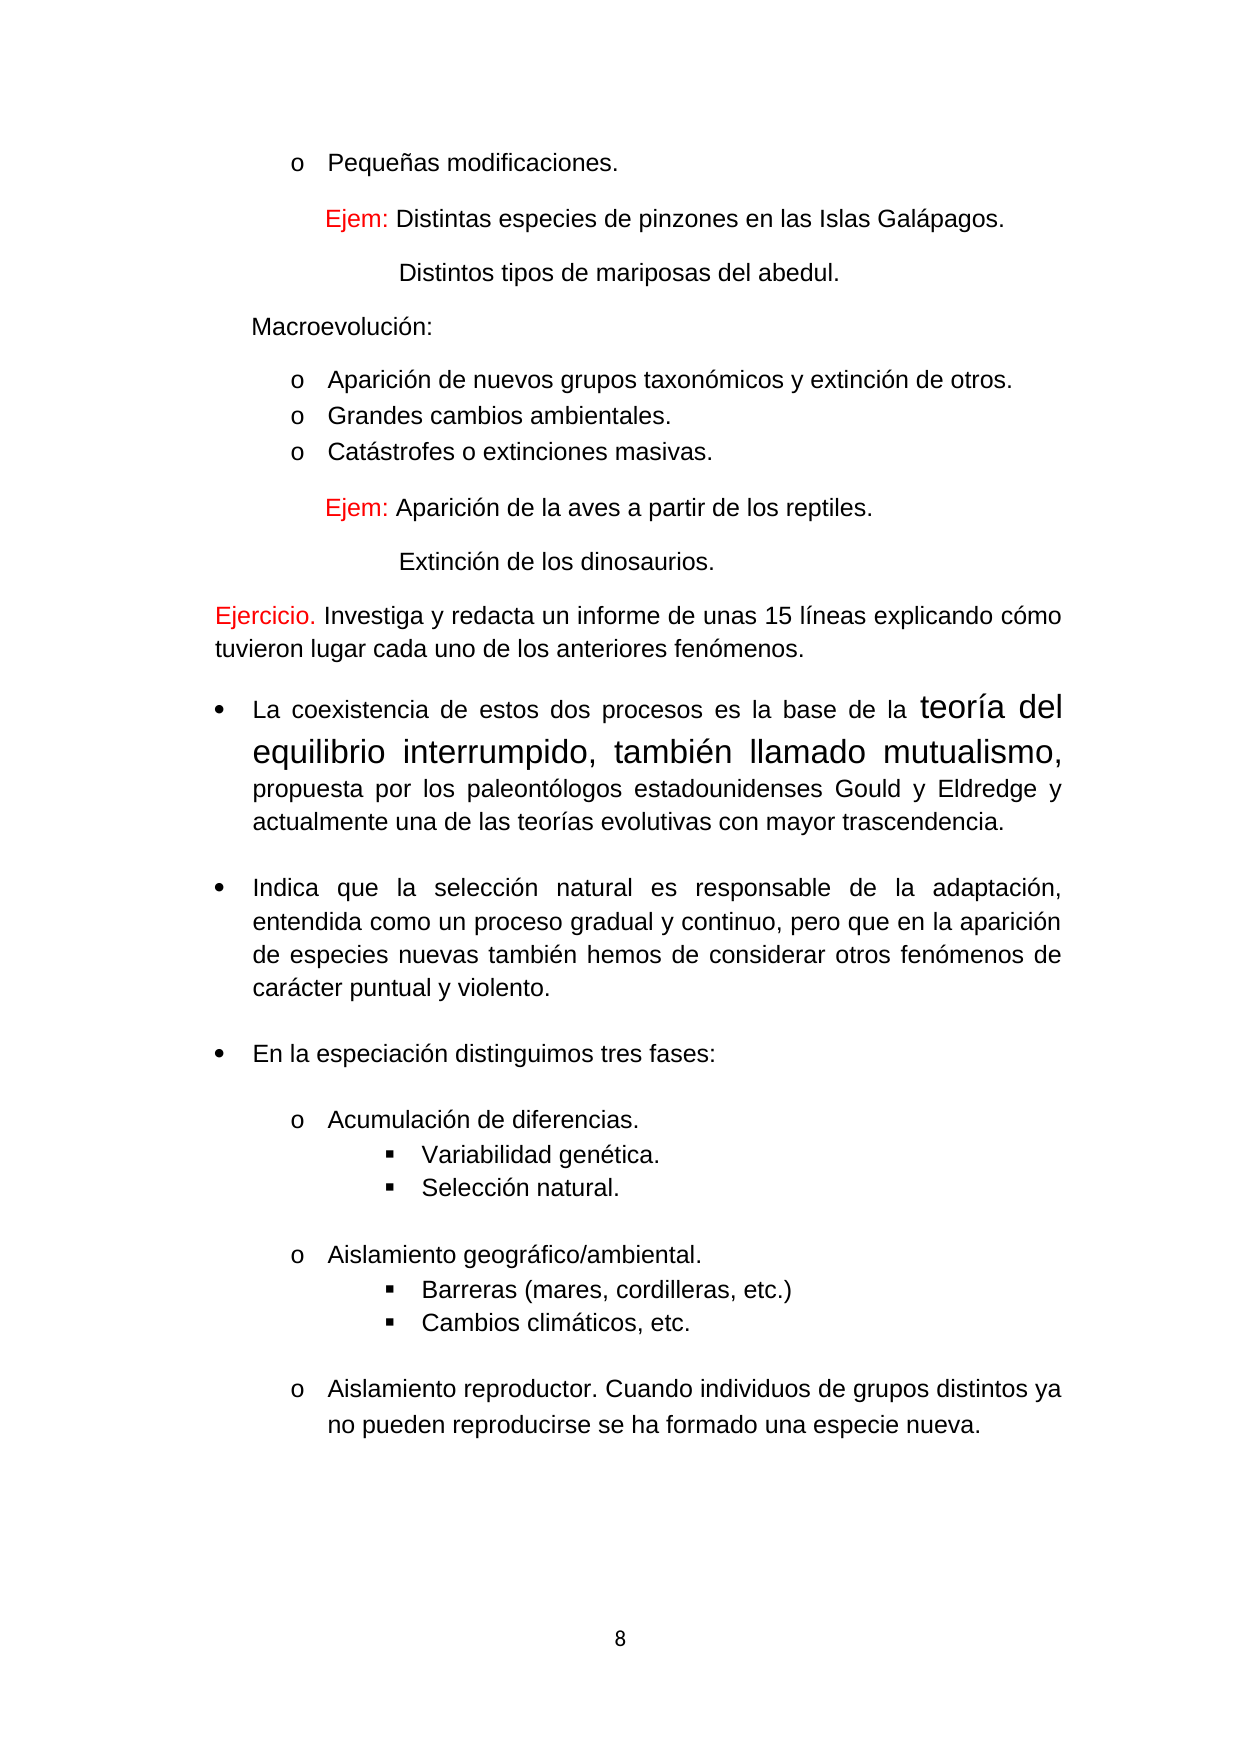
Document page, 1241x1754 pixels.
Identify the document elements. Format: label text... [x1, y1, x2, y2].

list Cambios climáticos, etc. [384, 1308, 1063, 1337]
text Ejem: Aparición de la aves a partir de los reptiles. [325, 493, 1063, 522]
list Indica que la selección natural es responsable de la adaptación, entendida como un proceso gradual y continuo, pero que en la aparición de especies nuevas también hemos de considerar otros fenómenos de carácter puntual y violento. [215, 873, 1063, 1001]
list Grandes cambios ambientales. [290, 401, 1063, 432]
list Aparición de nuevos grupos taxonómicos y extinción de otros. [290, 366, 1063, 396]
list Acumulación de diferencias. [290, 1105, 1063, 1136]
list Catástrofes o extinciones masivas. [290, 437, 1063, 467]
text Distintos tipos de mariposas del abedul. [325, 258, 1063, 287]
list En la especiación distinguimos tres fases: [215, 1039, 1063, 1067]
text Ejem: Distintas especies de pinzones en las Islas Galápagos. [325, 204, 1063, 233]
list Selección natural. [384, 1173, 1063, 1202]
list Aislamiento reproductor. Cuando individuos de grupos distintos ya no pueden reproducirse se ha formado una especie nueva. [290, 1374, 1063, 1438]
list Pequeñas modificaciones. [290, 148, 1063, 178]
text Ejercicio. Investiga y redacta un informe de unas 15 líneas explicando cómo tuvieron lugar cada uno de los anteriores fenómenos. [215, 601, 1063, 662]
list La coexistencia de estos dos procesos es la base de la teoría del equilibrio interrumpido, también llamado mutualismo, propuesta por los paleontólogos estadounidenses Gould y Eldredge y actualmente una de las teorías evolutivas con mayor trascendencia. [215, 687, 1063, 836]
text Macroevolución: [177, 312, 1063, 340]
text Extinción de los dinosaurios. [325, 547, 1063, 576]
list Variabilidad genética. [384, 1140, 1063, 1169]
list Aislamiento geográfico/ambiental. [290, 1239, 1063, 1271]
list Barreras (mares, cordilleras, etc.) [384, 1275, 1063, 1304]
